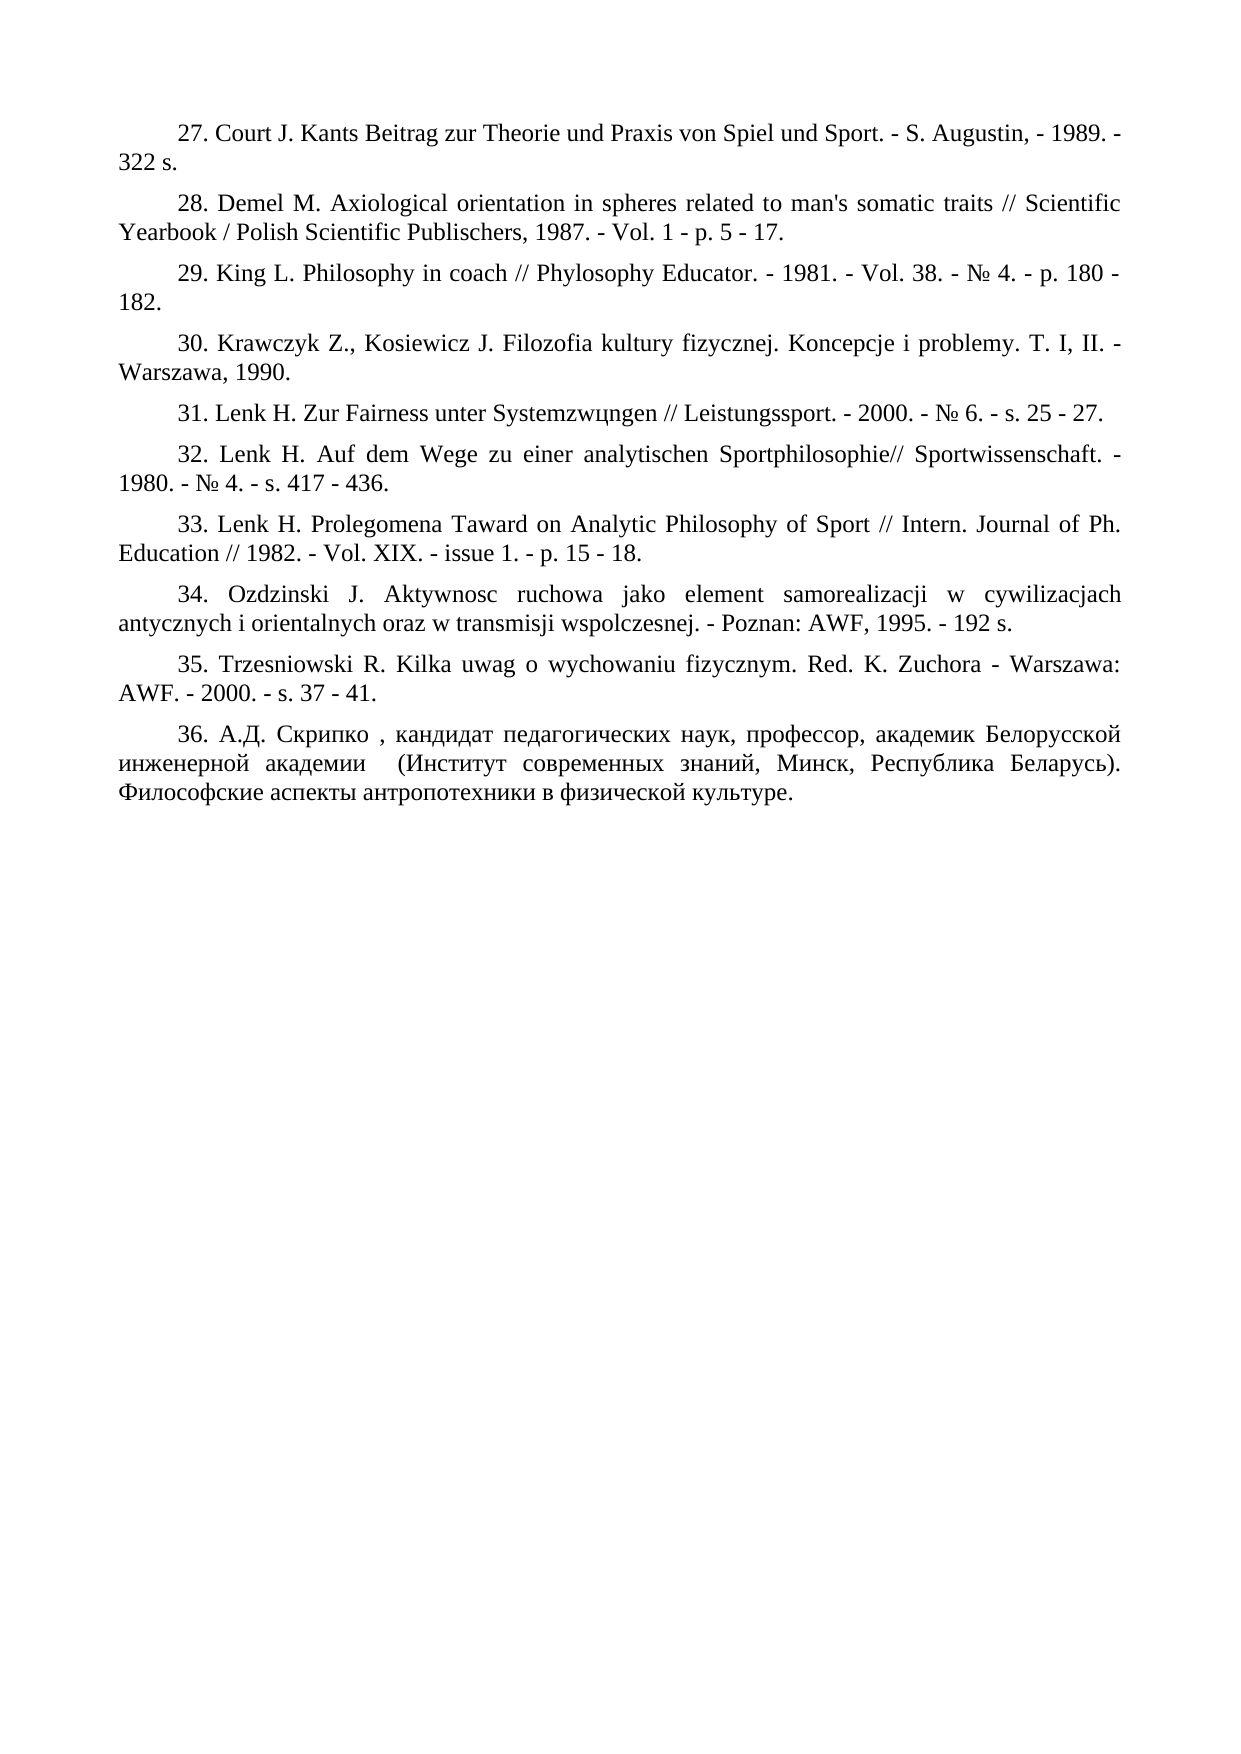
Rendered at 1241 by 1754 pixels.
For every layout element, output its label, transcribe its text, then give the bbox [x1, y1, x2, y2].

text 34. Ozdzinski J. Aktywnosc ruchowa jako element samorealizacji w cywilizacjach antycznych i orientalnych oraz w transmisji wspolczesnej. - Poznan: AWF, 1995. - 192 s. [118, 579, 1122, 637]
text 35. Trzesniowski R. Kilka uwag o wychowaniu fizycznym. Red. K. Zuchora - Warszawa: AWF. - 2000. - s. 37 - 41. [118, 649, 1122, 707]
text 33. Lenk H. Prolegomena Taward on Analytic Philosophy of Sport // Intern. Journal of Ph. Education // 1982. - Vol. XIX. - issue 1. - p. 15 - 18. [118, 509, 1122, 567]
text 36. А.Д. Скрипко , кандидат педагогических наук, профессор, академик Белорусской инженерной академии (Институт современных знаний, Минск, Республика Беларусь). Философские аспекты антропотехники в физической культуре. [118, 719, 1122, 806]
text 29. King L. Philosophy in coach // Phylosophy Educator. - 1981. - Vol. 38. - № 4. - p. 180 - 182. [118, 258, 1122, 316]
text 32. Lenk H. Auf dem Wege zu einer analytischen Sportphilosophie// Sportwissenschaft. - 1980. - № 4. - s. 417 - 436. [118, 439, 1122, 497]
text 28. Demel M. Axiological orientation in spheres related to man's somatic traits // Scientific Yearbook / Polish Scientific Publischers, 1987. - Vol. 1 - p. 5 - 17. [118, 188, 1122, 246]
text 27. Court J. Kants Beitrag zur Theorie und Praxis von Spiel und Sport. - S. Augustin, - 1989. - 322 s. [118, 118, 1122, 176]
text 31. Lenk H. Zur Fairness unter Systemzwцngen // Leistungssport. - 2000. - № 6. - s. 25 - 27. [118, 398, 1122, 427]
text 30. Krawczyk Z., Kosiewicz J. Filozofia kultury fizycznej. Koncepcje i problemy. T. I, II. - Warszawa, 1990. [118, 328, 1122, 386]
